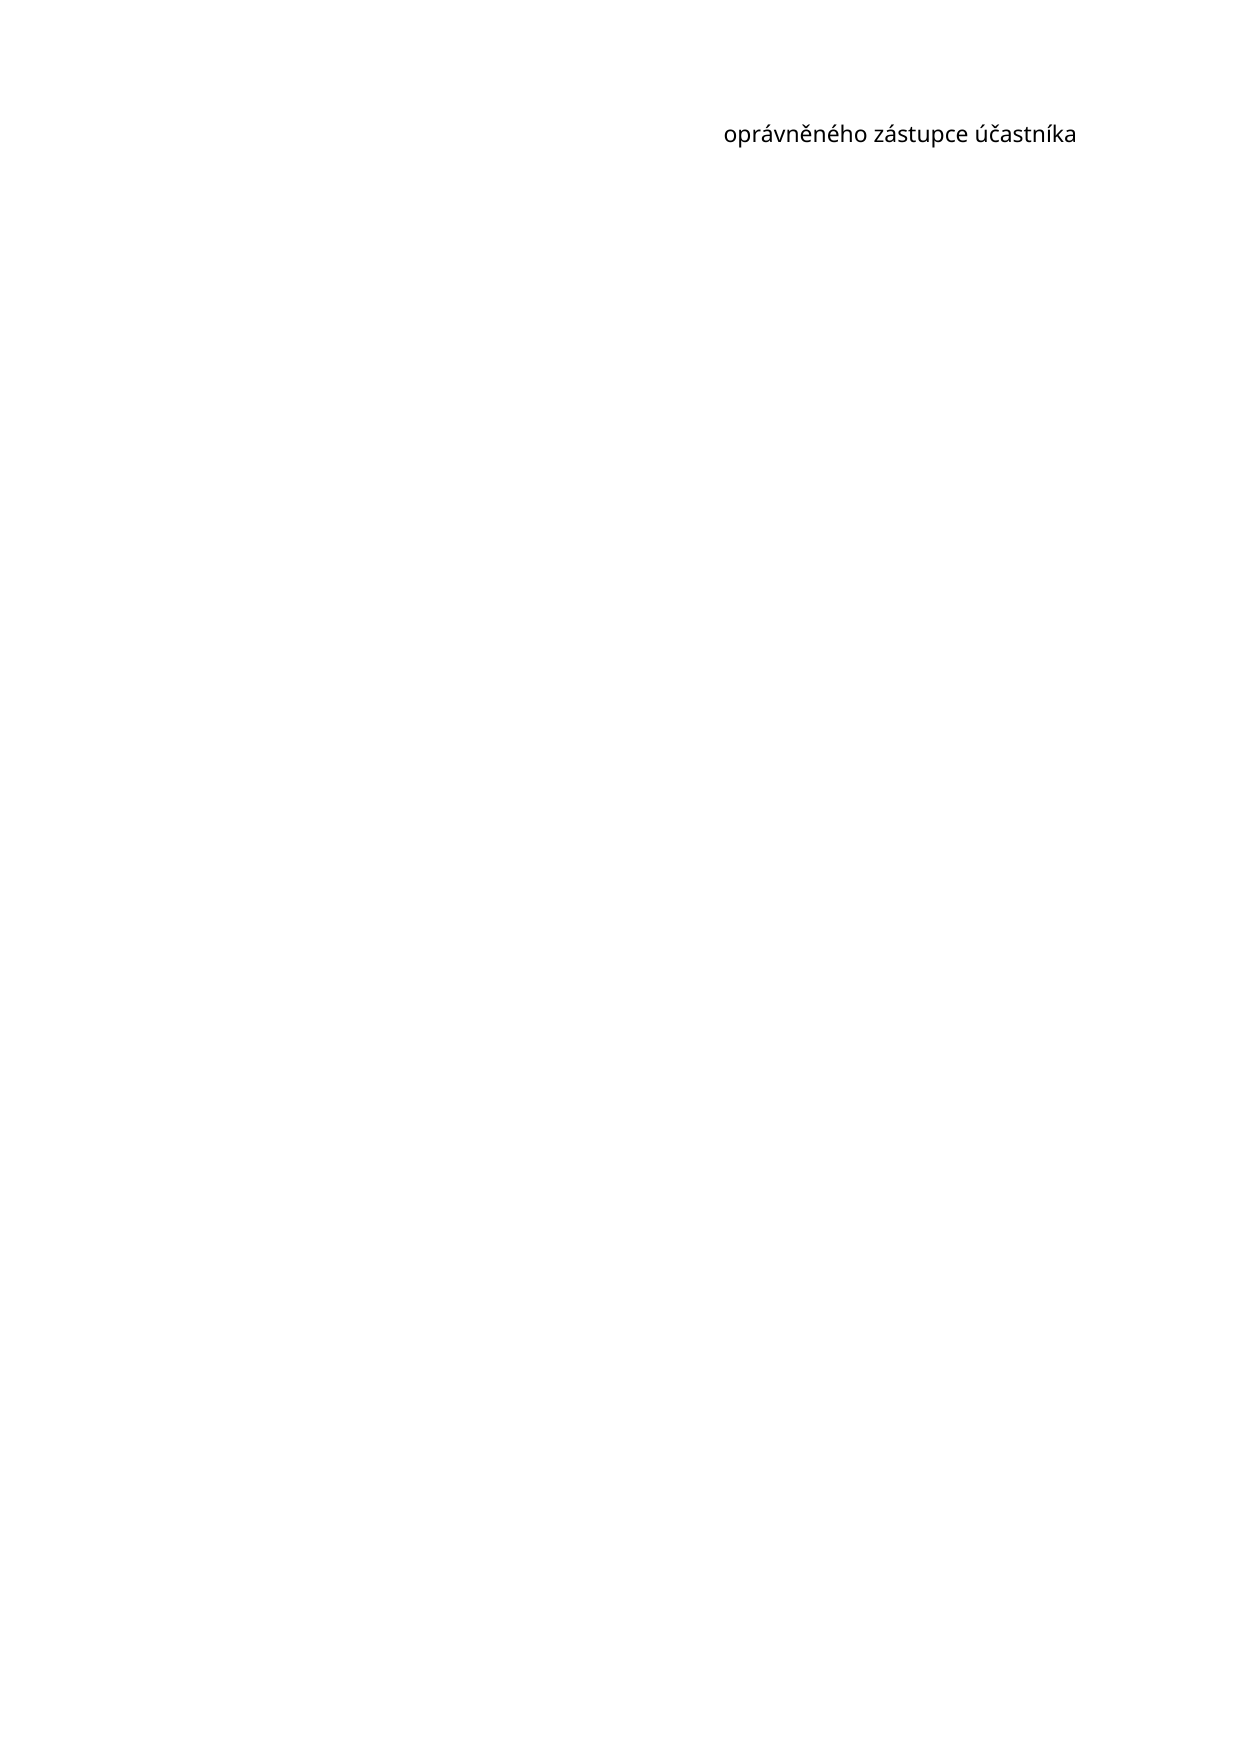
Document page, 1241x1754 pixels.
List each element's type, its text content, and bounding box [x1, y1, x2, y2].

text oprávněného zástupce účastníka [590, 118, 1092, 149]
